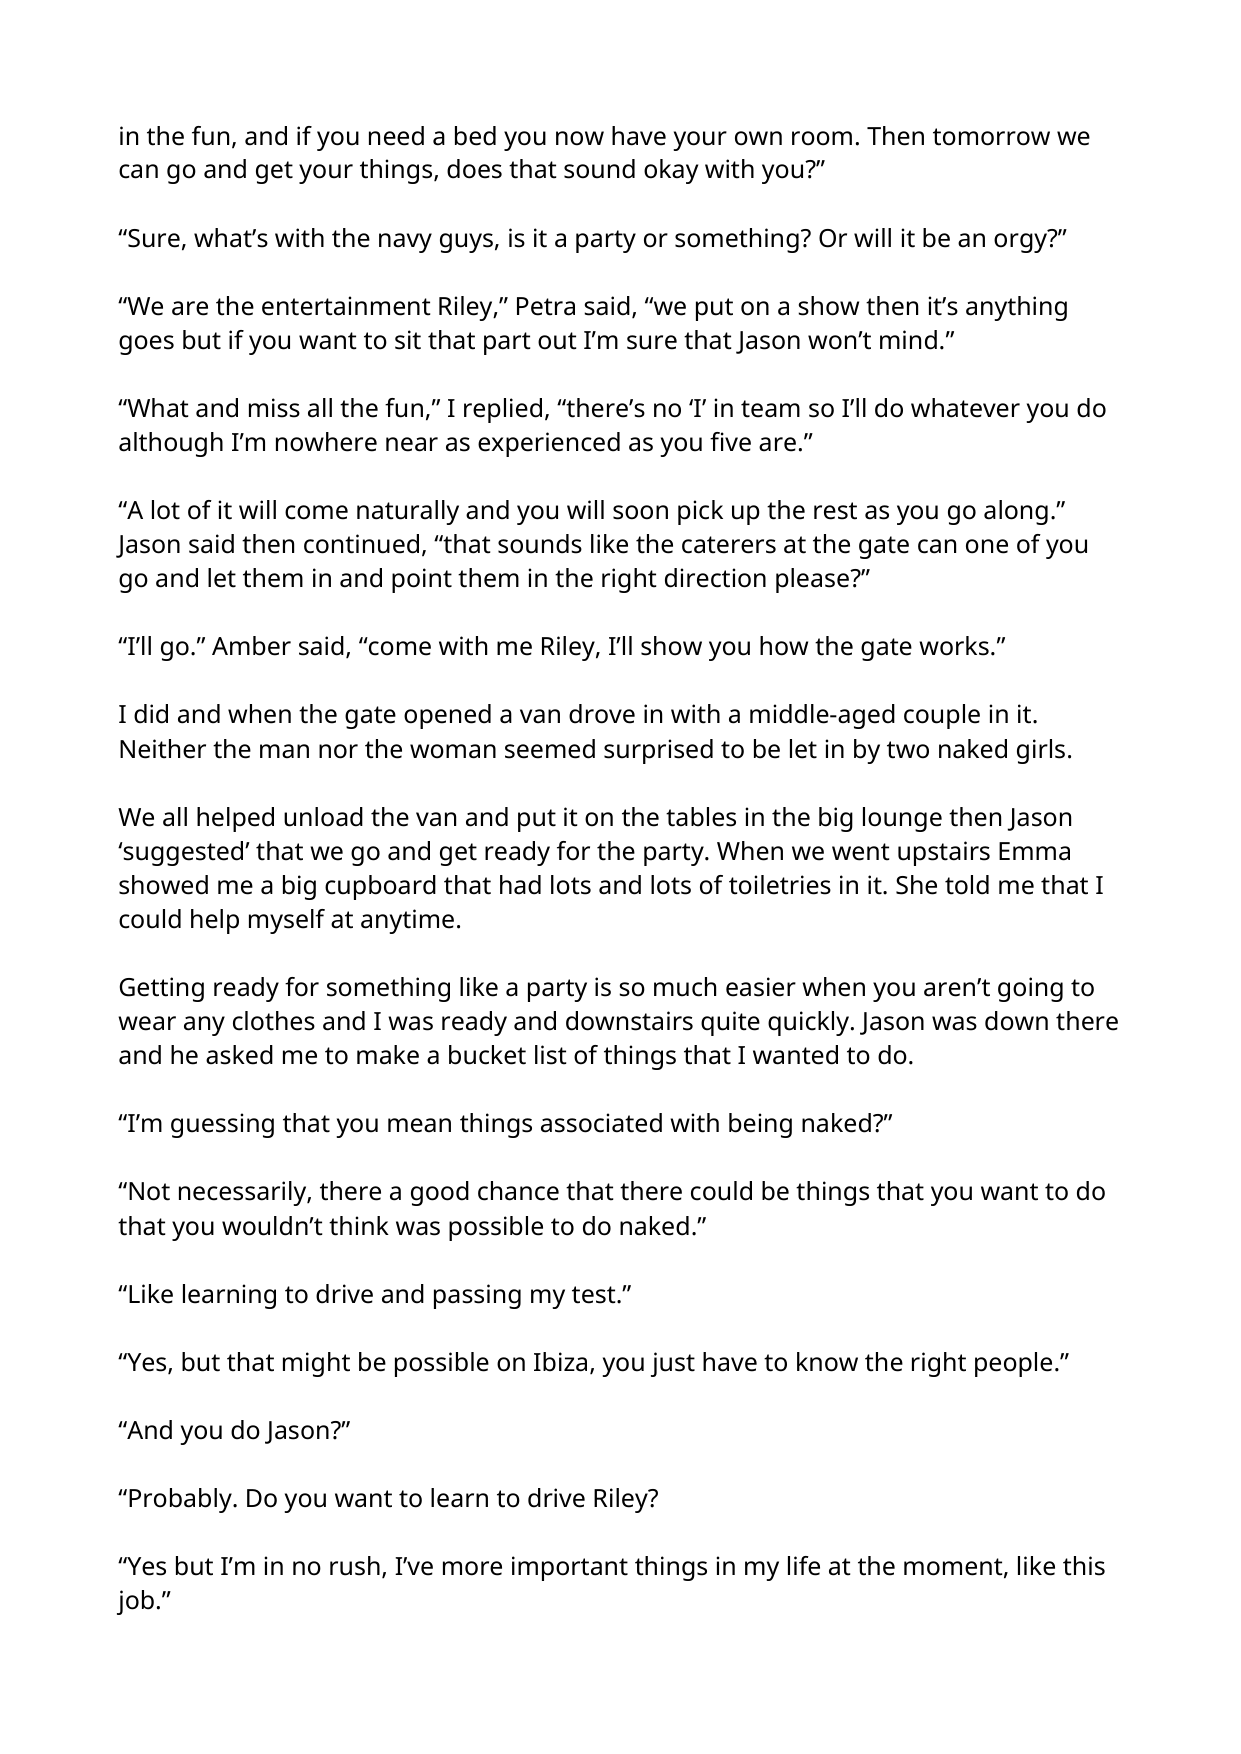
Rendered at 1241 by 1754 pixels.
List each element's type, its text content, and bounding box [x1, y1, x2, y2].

text “I’ll go.” Amber said, “come with me Riley, I’ll show you how the gate works.” [118, 629, 1122, 663]
text “Yes, but that might be possible on Ibiza, you just have to know the right people.” [118, 1310, 1122, 1378]
text “A lot of it will come naturally and you will soon pick up the rest as you go along.” Jason said then continued, “that sounds like the caterers at the gate can one of you go and let them in and point them in the right direction please?” [118, 493, 1122, 595]
text “Not necessarily, there a good chance that there could be things that you want to do that you wouldn’t think was possible to do naked.” [118, 1174, 1122, 1242]
text “Yes but I’m in no rush, I’ve more important things in my life at the moment, like this job.” [118, 1549, 1122, 1617]
text We all helped unload the van and put it on the tables in the big lounge then Jason ‘suggested’ that we go and get ready for the party. When we went upstairs Emma showed me a big cupboard that had lots and lots of toiletries in it. She told me that I could help myself at anytime. [118, 799, 1122, 936]
text I did and when the gate opened a van drove in with a middle-aged couple in it. Neither the man nor the woman seemed surprised to be let in by two naked girls. [118, 697, 1122, 765]
text “We are the entertainment Riley,” Petra said, “we put on a show then it’s anything goes but if you want to sit that part out I’m sure that Jason won’t mind.” [118, 288, 1122, 357]
text “Sure, what’s with the navy guys, is it a party or something? Or will it be an orgy?” [118, 220, 1122, 254]
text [118, 118, 1122, 186]
text “What and miss all the fun,” I replied, “there’s no ‘I’ in team so I’ll do whatever you do although I’m nowhere near as experienced as you five are.” [118, 391, 1122, 459]
text “Probably. Do you want to learn to drive Riley? [118, 1481, 1122, 1515]
text “I’m guessing that you mean things associated with being naked?” [118, 1106, 1122, 1140]
text Getting ready for something like a party is so much easier when you aren’t going to wear any clothes and I was ready and downstairs quite quickly. Jason was down there and he asked me to make a bucket list of things that I wanted to do. [118, 970, 1122, 1072]
text “And you do Jason?” [118, 1412, 1122, 1447]
text “Like learning to drive and passing my test.” [118, 1276, 1122, 1310]
